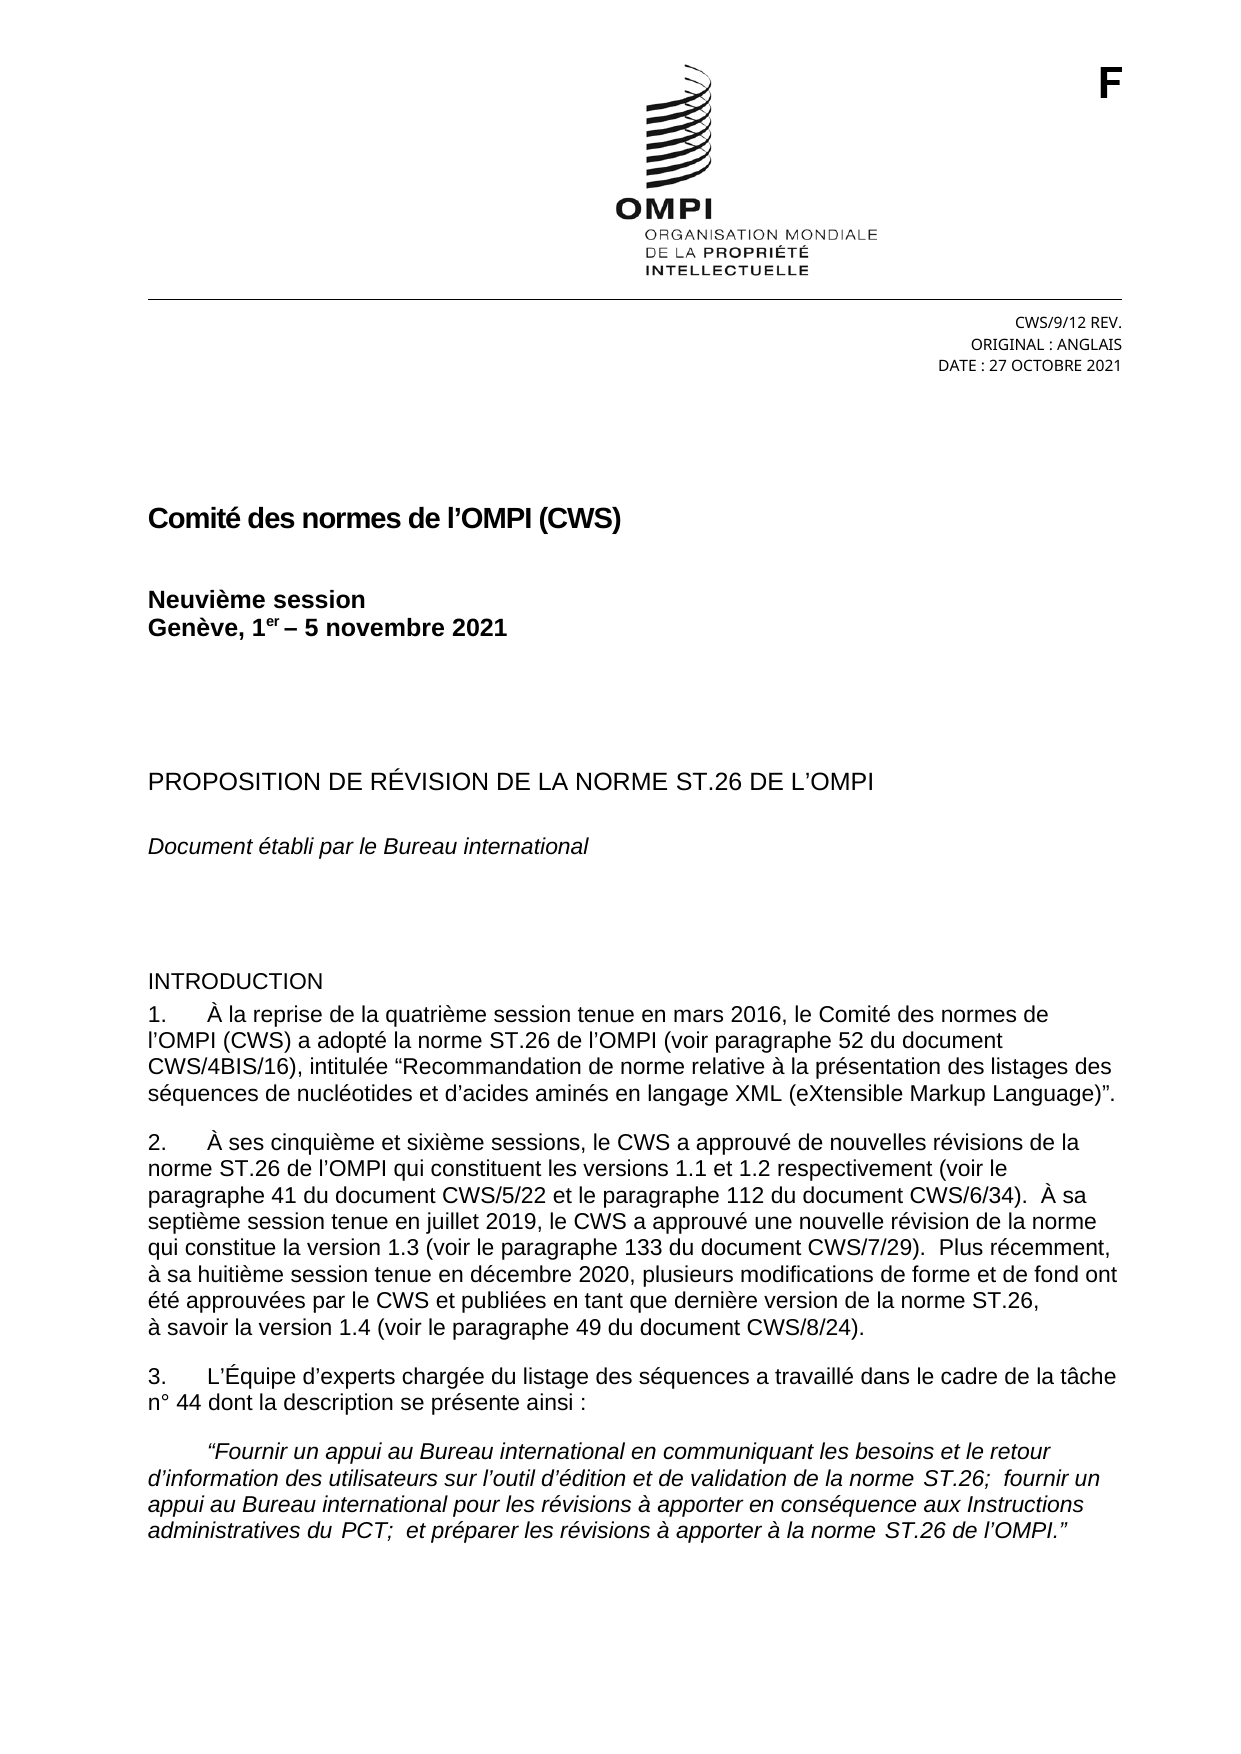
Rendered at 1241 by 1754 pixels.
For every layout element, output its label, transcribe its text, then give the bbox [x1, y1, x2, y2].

text CWS/9/12 REV. [148, 312, 1122, 333]
text DATE : 27 octobre 2021 [148, 355, 1122, 376]
text Document établi par le Bureau international [148, 833, 1122, 860]
text Genève, 1er – 5 novembre 2021 [148, 613, 1122, 642]
text Proposition de révision de la norme st.26 de l’OMPI [148, 767, 1122, 796]
text Neuvième session [148, 584, 1122, 613]
title Comité des normes de l’OMPI (CWS) [148, 501, 1122, 534]
subtitle Introduction [148, 968, 1122, 994]
text “Fournir un appui au Bureau international en communiquant les besoins et le retour d’information des utilisateurs sur l’outil d’édition et de validation de la norme ST.26; fournir un appui au Bureau international pour les révisions à apporter en conséquence aux Instructions administratives du PCT; et préparer les révisions à apporter à la norme ST.26 de l’OMPI.” [148, 1438, 1122, 1544]
picture [613, 59, 1123, 278]
text L’Équipe d’experts chargée du listage des séquences a travaillé dans le cadre de la tâche n° 44 dont la description se présente ainsi : [148, 1363, 1122, 1415]
text ORIGINAL : anglais [148, 333, 1122, 355]
text À la reprise de la quatrième session tenue en mars 2016, le Comité des normes de l’OMPI (CWS) a adopté la norme ST.26 de l’OMPI (voir paragraphe 52 du document CWS/4BIS/16), intitulée “Recommandation de norme relative à la présentation des listages des séquences de nucléotides et d’acides aminés en langage XML (eXtensible Markup Language)”. [148, 1001, 1122, 1106]
text À ses cinquième et sixième sessions, le CWS a approuvé de nouvelles révisions de la norme ST.26 de l’OMPI qui constituent les versions 1.1 et 1.2 respectivement (voir le paragraphe 41 du document CWS/5/22 et le paragraphe 112 du document CWS/6/34). À sa septième session tenue en juillet 2019, le CWS a approuvé une nouvelle révision de la norme qui constitue la version 1.3 (voir le paragraphe 133 du document CWS/7/29). Plus récemment, à sa huitième session tenue en décembre 2020, plusieurs modifications de forme et de fond ont été approuvées par le CWS et publiées en tant que dernière version de la norme ST.26, à savoir la version 1.4 (voir le paragraphe 49 du document CWS/8/24). [148, 1129, 1122, 1340]
